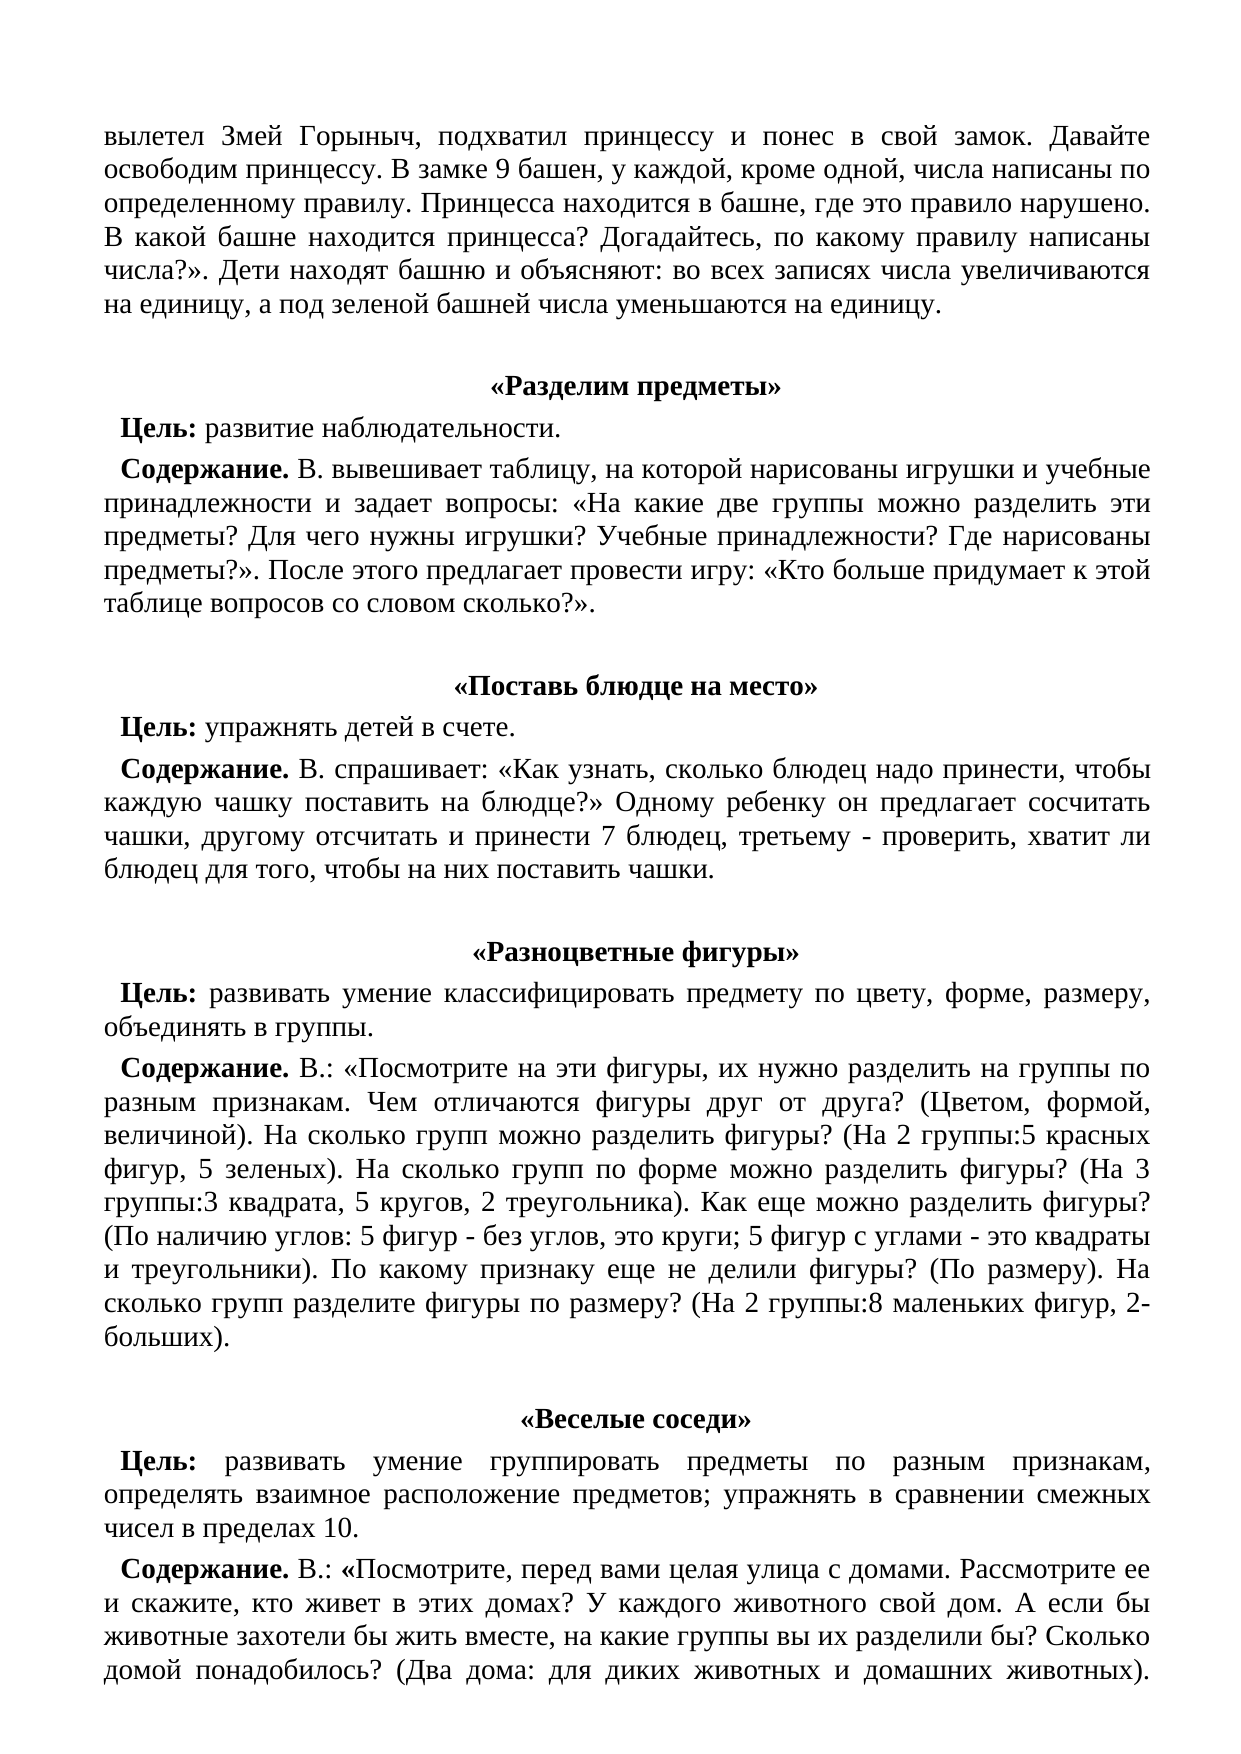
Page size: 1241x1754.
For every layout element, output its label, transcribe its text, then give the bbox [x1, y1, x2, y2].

text Содержание. В.: «Посмотрите на эти фигуры, их нужно разделить на группы по разным признакам. Чем отличаются фигуры друг от друга? (Цветом, формой, величиной). На сколько групп можно разделить фигуры? (На 2 группы:5 красных фигур, 5 зеленых). На сколько групп по форме можно разделить фигуры? (На 3 группы:3 квадрата, 5 кругов, 2 треугольника). Как еще можно разделить фигуры? (По наличию углов: 5 фигур - без углов, это круги; 5 фигур с углами - это квадраты и треугольники). По какому признаку еще не делили фигуры? (По размеру). На сколько групп разделите фигуры по размеру? (На 2 группы:8 маленьких фигур, 2- больших). [103, 1050, 1152, 1352]
text «Поставь блюдце на место» [103, 668, 1152, 702]
text Цель: развитие наблюдательности. [103, 410, 1152, 443]
text Цель: упражнять детей в счете. [103, 709, 1152, 743]
text Содержание. В. вывешивает таблицу, на которой нарисованы игрушки и учебные принадлежности и задает вопросы: «На какие две группы можно разделить эти предметы? Для чего нужны игрушки? Учебные принадлежности? Где нарисованы предметы?». После этого предлагает провести игру: «Кто больше придумает к этой таблице вопросов со словом сколько?». [103, 451, 1152, 619]
text «Разделим предметы» [103, 368, 1152, 402]
text «Веселые соседи» [103, 1401, 1152, 1435]
text «Разноцветные фигуры» [103, 934, 1152, 968]
text Цель: развивать умение группировать предметы по разным признакам, определять взаимное расположение предметов; упражнять в сравнении смежных чисел в пределах 10. [103, 1443, 1152, 1543]
text Цель: развивать умение классифицировать предмету по цвету, форме, размеру, объединять в группы. [103, 976, 1152, 1043]
text Содержание. В. спрашивает: «Как узнать, сколько блюдец надо принести, чтобы каждую чашку поставить на блюдце?» Одному ребенку он предлагает сосчитать чашки, другому отсчитать и принести 7 блюдец, третьему - проверить, хватит ли блюдец для того, чтобы на них поставить чашки. [103, 751, 1152, 885]
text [103, 1551, 1152, 1685]
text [103, 118, 1152, 319]
